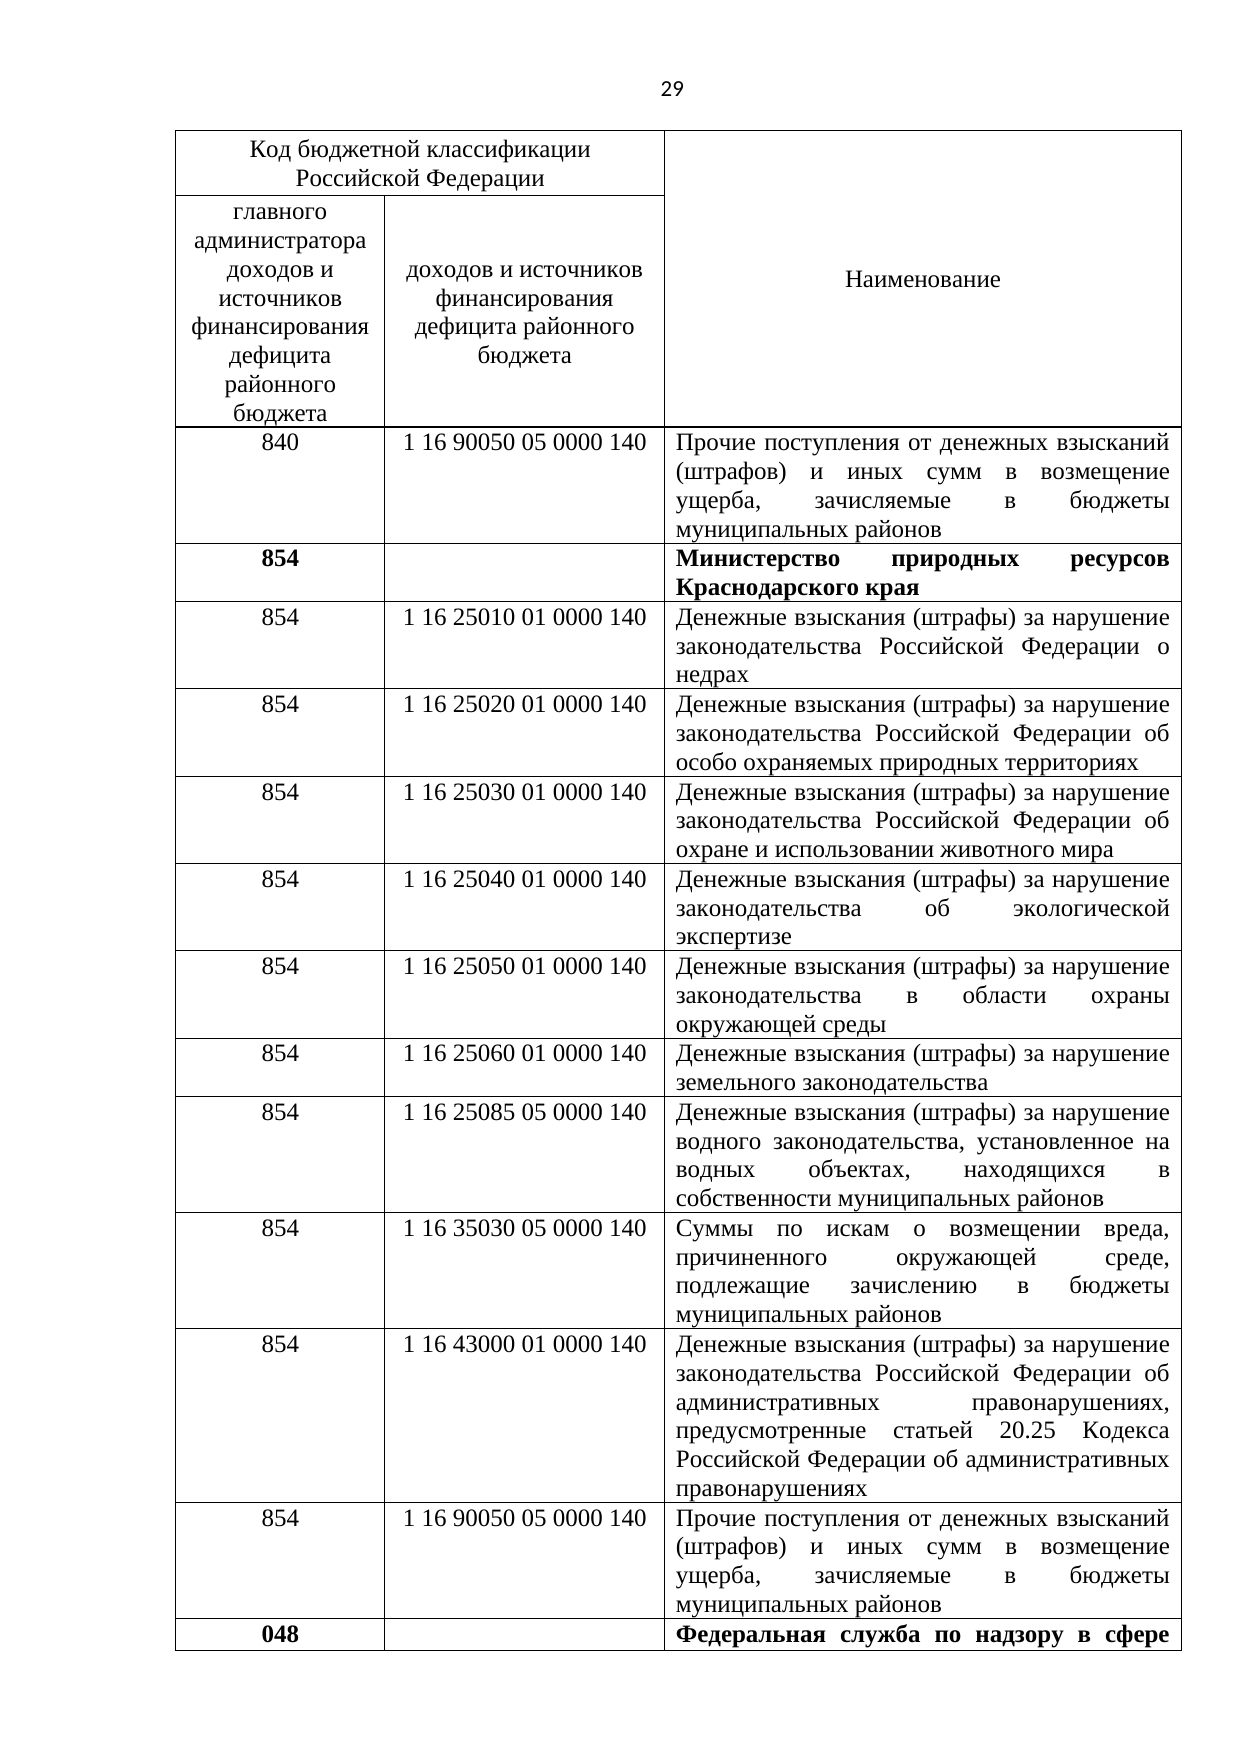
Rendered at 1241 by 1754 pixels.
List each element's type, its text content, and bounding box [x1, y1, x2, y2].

table_cell 854 [176, 689, 384, 776]
table_cell Прочие поступления от денежных взысканий (штрафов) и иных сумм в возмещение ущерба, зачисляемые в бюджеты муниципальных районов [665, 428, 1181, 542]
table_cell 048 [176, 1619, 384, 1649]
table_header Наименование [665, 131, 1181, 426]
table_cell [385, 544, 664, 601]
table_cell 1 16 35030 05 0000 140 [385, 1213, 664, 1328]
table_cell 840 [176, 428, 384, 542]
table_cell 1 16 25060 01 0000 140 [385, 1039, 664, 1096]
table_cell 854 [176, 1213, 384, 1328]
table_cell Федеральная служба по надзору в сфере природопользования [665, 1619, 1181, 1649]
table_cell Денежные взыскания (штрафы) за нарушение законодательства Российской Федерации об охране и использовании животного мира [665, 777, 1181, 863]
table_cell 1 16 90050 05 0000 140 [385, 428, 664, 542]
table_cell главного администратора доходов и источников финансирования дефицита районного бюджета [176, 196, 384, 426]
table_cell 1 16 25040 01 0000 140 [385, 864, 664, 950]
table_cell 1 16 25030 01 0000 140 [385, 777, 664, 863]
table_cell Денежные взыскания (штрафы) за нарушение законодательства об экологической экспертизе [665, 864, 1181, 950]
table_cell 854 [176, 951, 384, 1037]
table_cell Денежные взыскания (штрафы) за нарушение земельного законодательства [665, 1039, 1181, 1096]
table_cell 1 16 43000 01 0000 140 [385, 1329, 664, 1502]
table_cell 854 [176, 1097, 384, 1212]
table_cell доходов и источников финансирования дефицита районного бюджета [385, 196, 664, 426]
table_cell Денежные взыскания (штрафы) за нарушение водного законодательства, установленное на водных объектах, находящихся в собственности муниципальных районов [665, 1097, 1181, 1212]
table_cell 854 [176, 864, 384, 950]
table_cell Денежные взыскания (штрафы) за нарушение законодательства Российской Федерации о недрах [665, 602, 1181, 688]
table_cell 854 [176, 602, 384, 688]
table_cell 1 16 90050 05 0000 140 [385, 1503, 664, 1618]
table_cell [385, 1619, 664, 1649]
table_cell Денежные взыскания (штрафы) за нарушение законодательства Российской Федерации об особо охраняемых природных территориях [665, 689, 1181, 776]
table_cell 1 16 25020 01 0000 140 [385, 689, 664, 776]
table_cell 854 [176, 544, 384, 601]
table_cell Денежные взыскания (штрафы) за нарушение законодательства Российской Федерации об административных правонарушениях, предусмотренные статьей 20.25 Кодекса Российской Федерации об административных правонарушениях [665, 1329, 1181, 1502]
table_cell Суммы по искам о возмещении вреда, причиненного окружающей среде, подлежащие зачислению в бюджеты муниципальных районов [665, 1213, 1181, 1328]
table_header Код бюджетной классификации Российской Федерации [176, 131, 664, 195]
table_cell 1 16 25010 01 0000 140 [385, 602, 664, 688]
table_cell 1 16 25085 05 0000 140 [385, 1097, 664, 1212]
table_cell 854 [176, 1039, 384, 1096]
table_cell 854 [176, 1329, 384, 1502]
table_cell 1 16 25050 01 0000 140 [385, 951, 664, 1037]
table_cell Прочие поступления от денежных взысканий (штрафов) и иных сумм в возмещение ущерба, зачисляемые в бюджеты муниципальных районов [665, 1503, 1181, 1618]
table_cell Денежные взыскания (штрафы) за нарушение законодательства в области охраны окружающей среды [665, 951, 1181, 1037]
table_cell 854 [176, 1503, 384, 1618]
table_cell Министерство природных ресурсов Краснодарского края [665, 544, 1181, 601]
table_cell 854 [176, 777, 384, 863]
